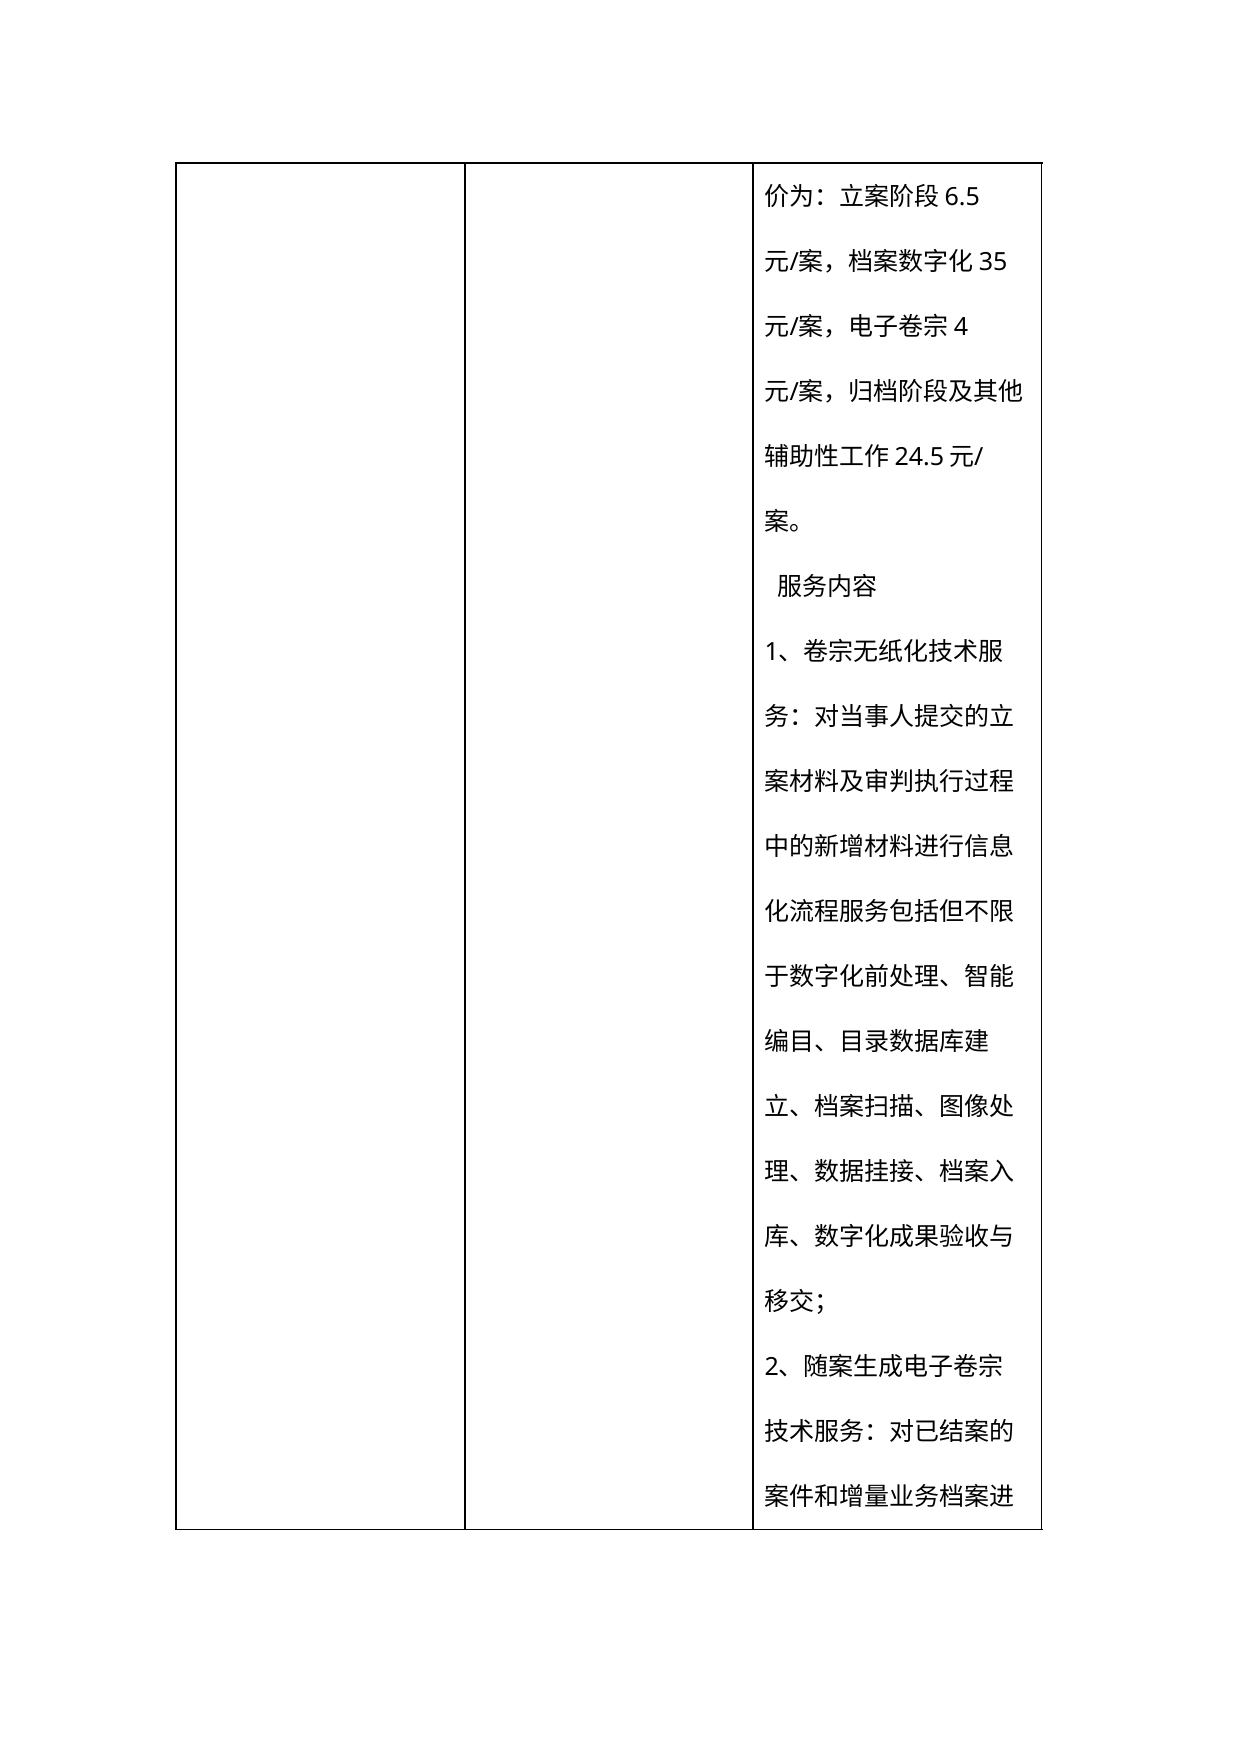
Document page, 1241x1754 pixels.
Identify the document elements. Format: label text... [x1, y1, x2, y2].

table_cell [754, 164, 1041, 1528]
table_cell 1 [177, 164, 464, 1528]
table_cell [466, 164, 752, 1528]
